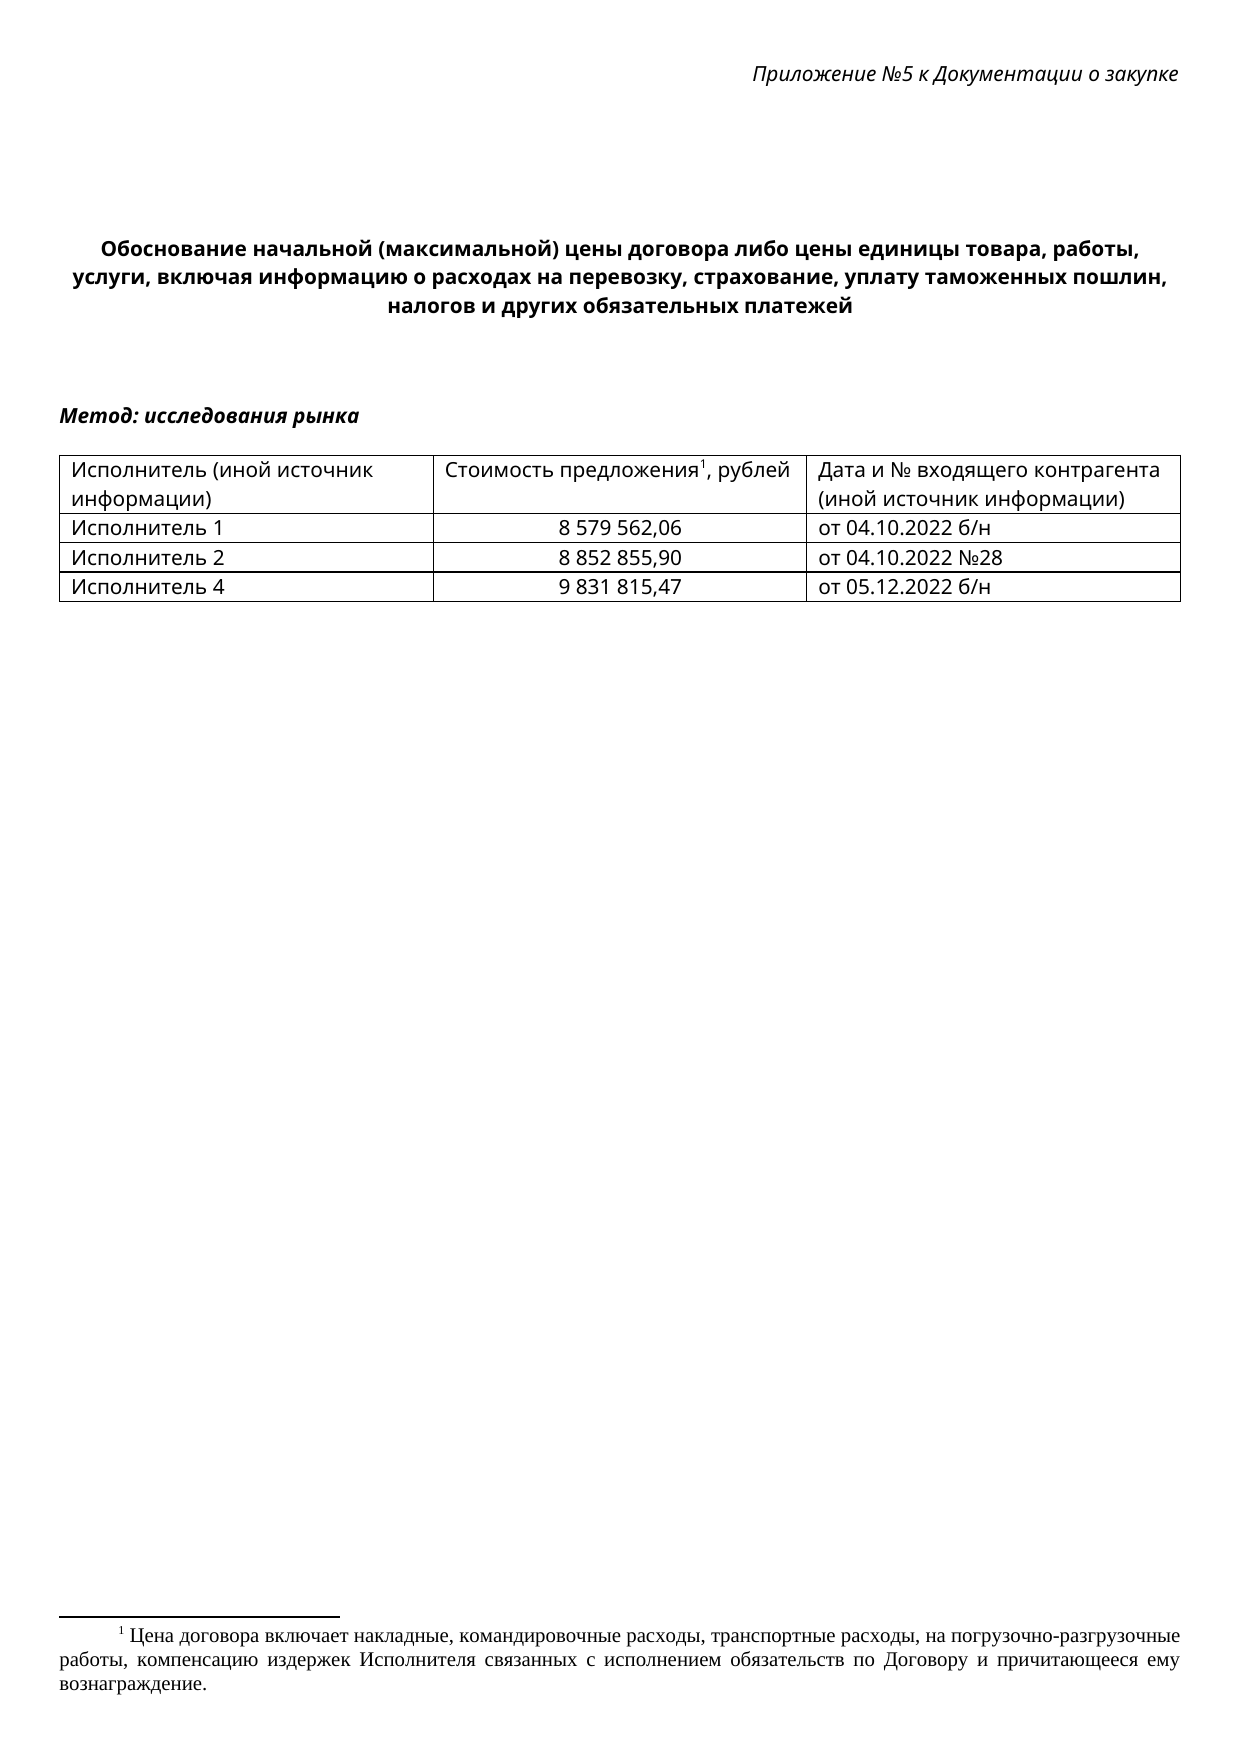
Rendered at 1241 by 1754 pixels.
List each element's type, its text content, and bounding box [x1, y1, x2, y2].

table_cell 9 831 815,47 [434, 573, 806, 601]
text Обоснование начальной (максимальной) цены договора либо цены единицы товара, работы, услуги, включая информацию о расходах на перевозку, страхование, уплату таможенных пошлин, налогов и других обязательных платежей [59, 234, 1181, 319]
table_header Стоимость предложения, рублей [434, 456, 806, 512]
table_cell от 05.12.2022 б/н [807, 573, 1180, 601]
table_header Дата и № входящего контрагента (иной источник информации) [807, 456, 1180, 512]
table_cell от 04.10.2022 №28 [807, 543, 1180, 571]
table_cell Исполнитель 2 [60, 543, 433, 571]
text Метод: исследования рынка [59, 401, 1181, 429]
table_cell Исполнитель 1 [60, 514, 433, 542]
table_cell 8 852 855,90 [434, 543, 806, 571]
table_header Исполнитель (иной источник информации) [60, 456, 433, 512]
table_cell от 04.10.2022 б/н [807, 514, 1180, 542]
table_cell Исполнитель 4 [60, 573, 433, 601]
list Приложение №5 к Документации о закупке [134, 59, 1181, 87]
table_cell 8 579 562,06 [434, 514, 806, 542]
